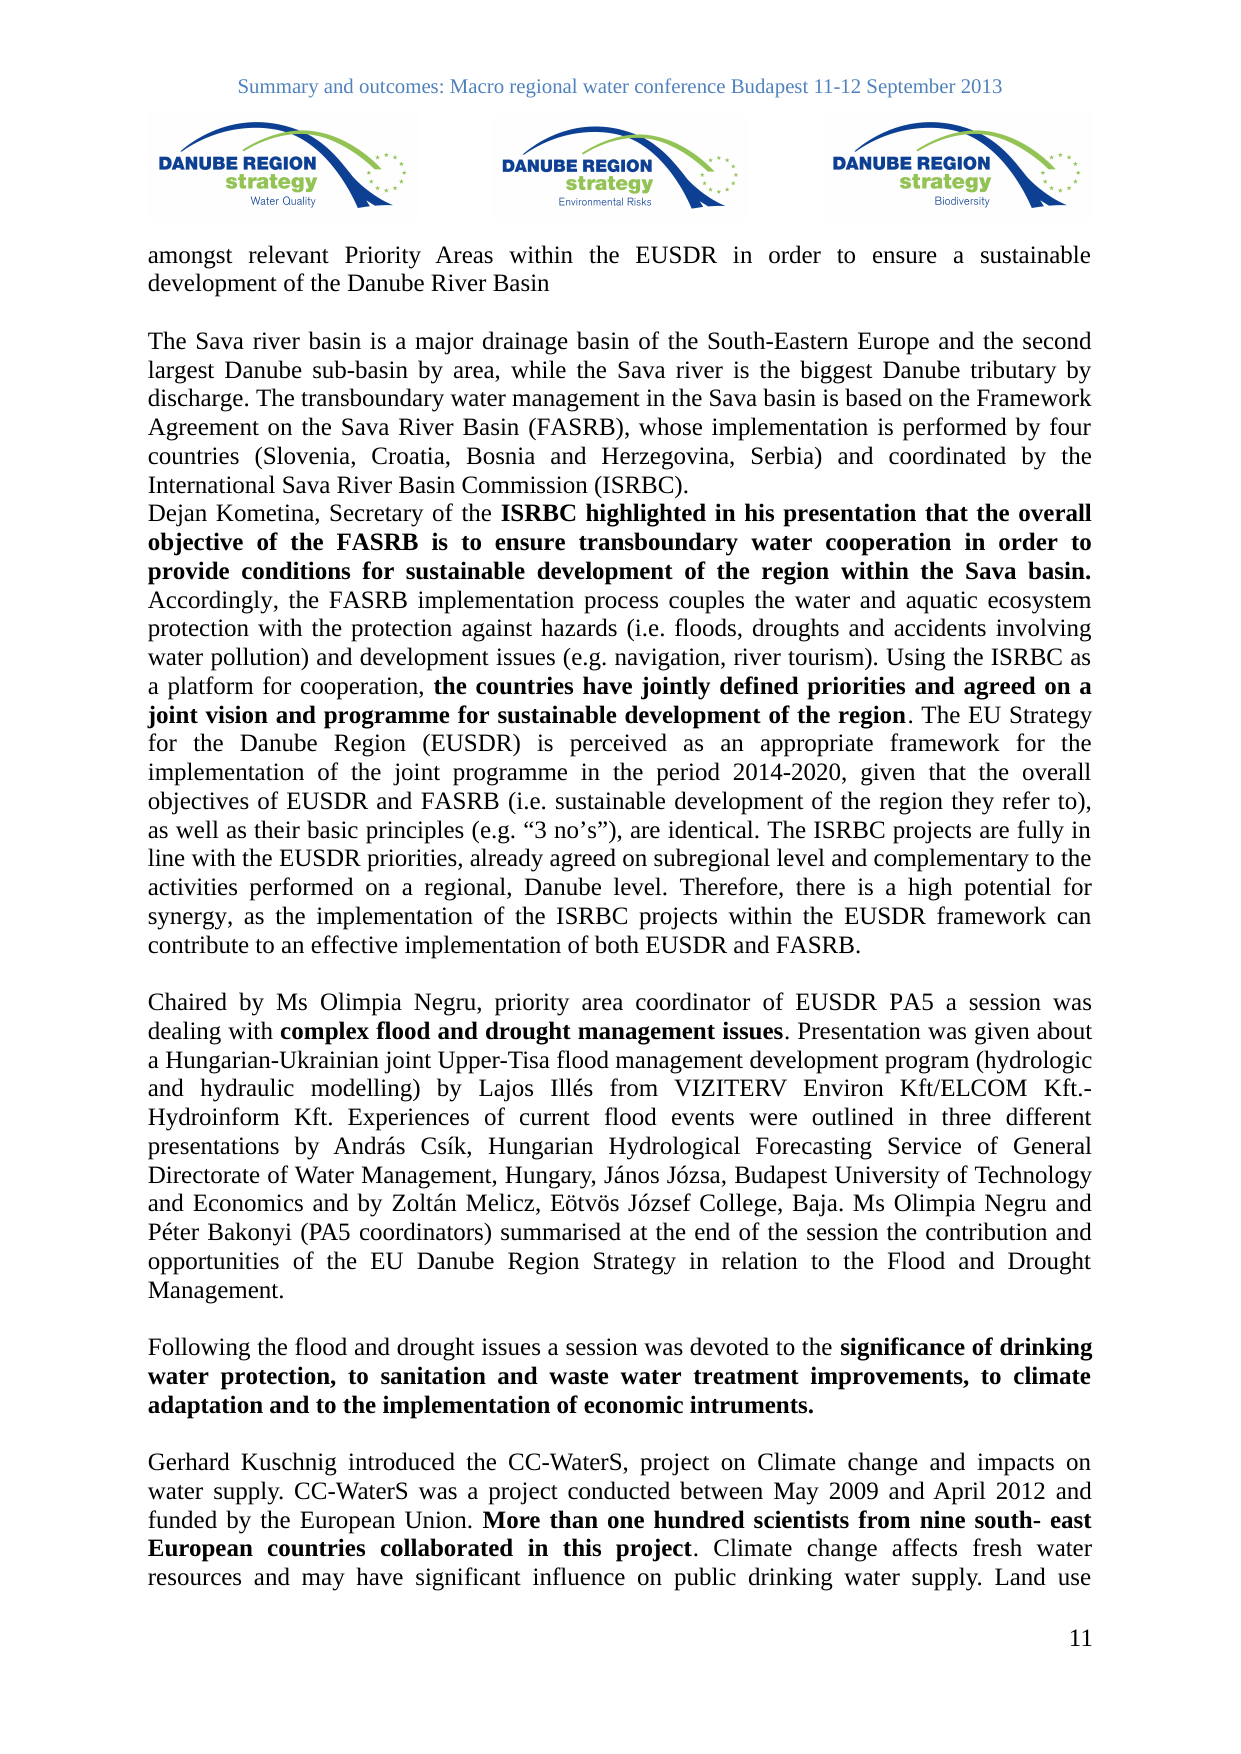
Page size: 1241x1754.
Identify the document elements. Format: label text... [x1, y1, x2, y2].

text Dejan Kometina, Secretary of the ISRBC highlighted in his presentation that the overall objective of the FASRB is to ensure transboundary water cooperation in order to provide conditions for sustainable development of the region within the Sava basin. Accordingly, the FASRB implementation process couples the water and aquatic ecosystem protection with the protection against hazards (i.e. floods, droughts and accidents involving water pollution) and development issues (e.g. navigation, river tourism). Using the ISRBC as a platform for cooperation, the countries have jointly defined priorities and agreed on a joint vision and programme for sustainable development of the region. The EU Strategy for the Danube Region (EUSDR) is perceived as an appropriate framework for the implementation of the joint programme in the period 2014-2020, given that the overall objectives of EUSDR and FASRB (i.e. sustainable development of the region they refer to), as well as their basic principles (e.g. “3 no’s”), are identical. The ISRBC projects are fully in line with the EUSDR priorities, already agreed on subregional level and complementary to the activities performed on a regional, Danube level. Therefore, there is a high potential for synergy, as the implementation of the ISRBC projects within the EUSDR framework can contribute to an effective implementation of both EUSDR and FASRB. [148, 498, 1093, 958]
text Following the flood and drought issues a session was devoted to the significance of drinking water protection, to sanitation and waste water treatment improvements, to climate adaptation and to the implementation of economic intruments. [148, 1332, 1093, 1418]
picture [821, 109, 1093, 221]
picture [491, 115, 750, 221]
text The Sava river basin is a major drainage basin of the South-Eastern Europe and the second largest Danube sub-basin by area, while the Sava river is the biggest Danube tributary by discharge. The transboundary water management in the Sava basin is based on the Framework Agreement on the Sava River Basin (FASRB), whose implementation is performed by four countries (Slovenia, Croatia, Bosnia and Herzegovina, Serbia) and coordinated by the International Sava River Basin Commission (ISRBC). [148, 326, 1093, 498]
picture [147, 109, 419, 221]
text Chaired by Ms Olimpia Negru, priority area coordinator of EUSDR PA5 a session was dealing with complex flood and drought management issues. Presentation was given about a Hungarian-Ukrainian joint Upper-Tisa flood management development program (hydrologic and hydraulic modelling) by Lajos Illés from VIZITERV Environ Kft/ELCOM Kft.-Hydroinform Kft. Experiences of current flood events were outlined in three different presentations by András Csík, Hungarian Hydrological Forecasting Service of General Directorate of Water Management, Hungary, János Józsa, Budapest University of Technology and Economics and by Zoltán Melicz, Eötvös József College, Baja. Ms Olimpia Negru and Péter Bakonyi (PA5 coordinators) summarised at the end of the session the contribution and opportunities of the EU Danube Region Strategy in relation to the Flood and Drought Management. [148, 987, 1093, 1303]
